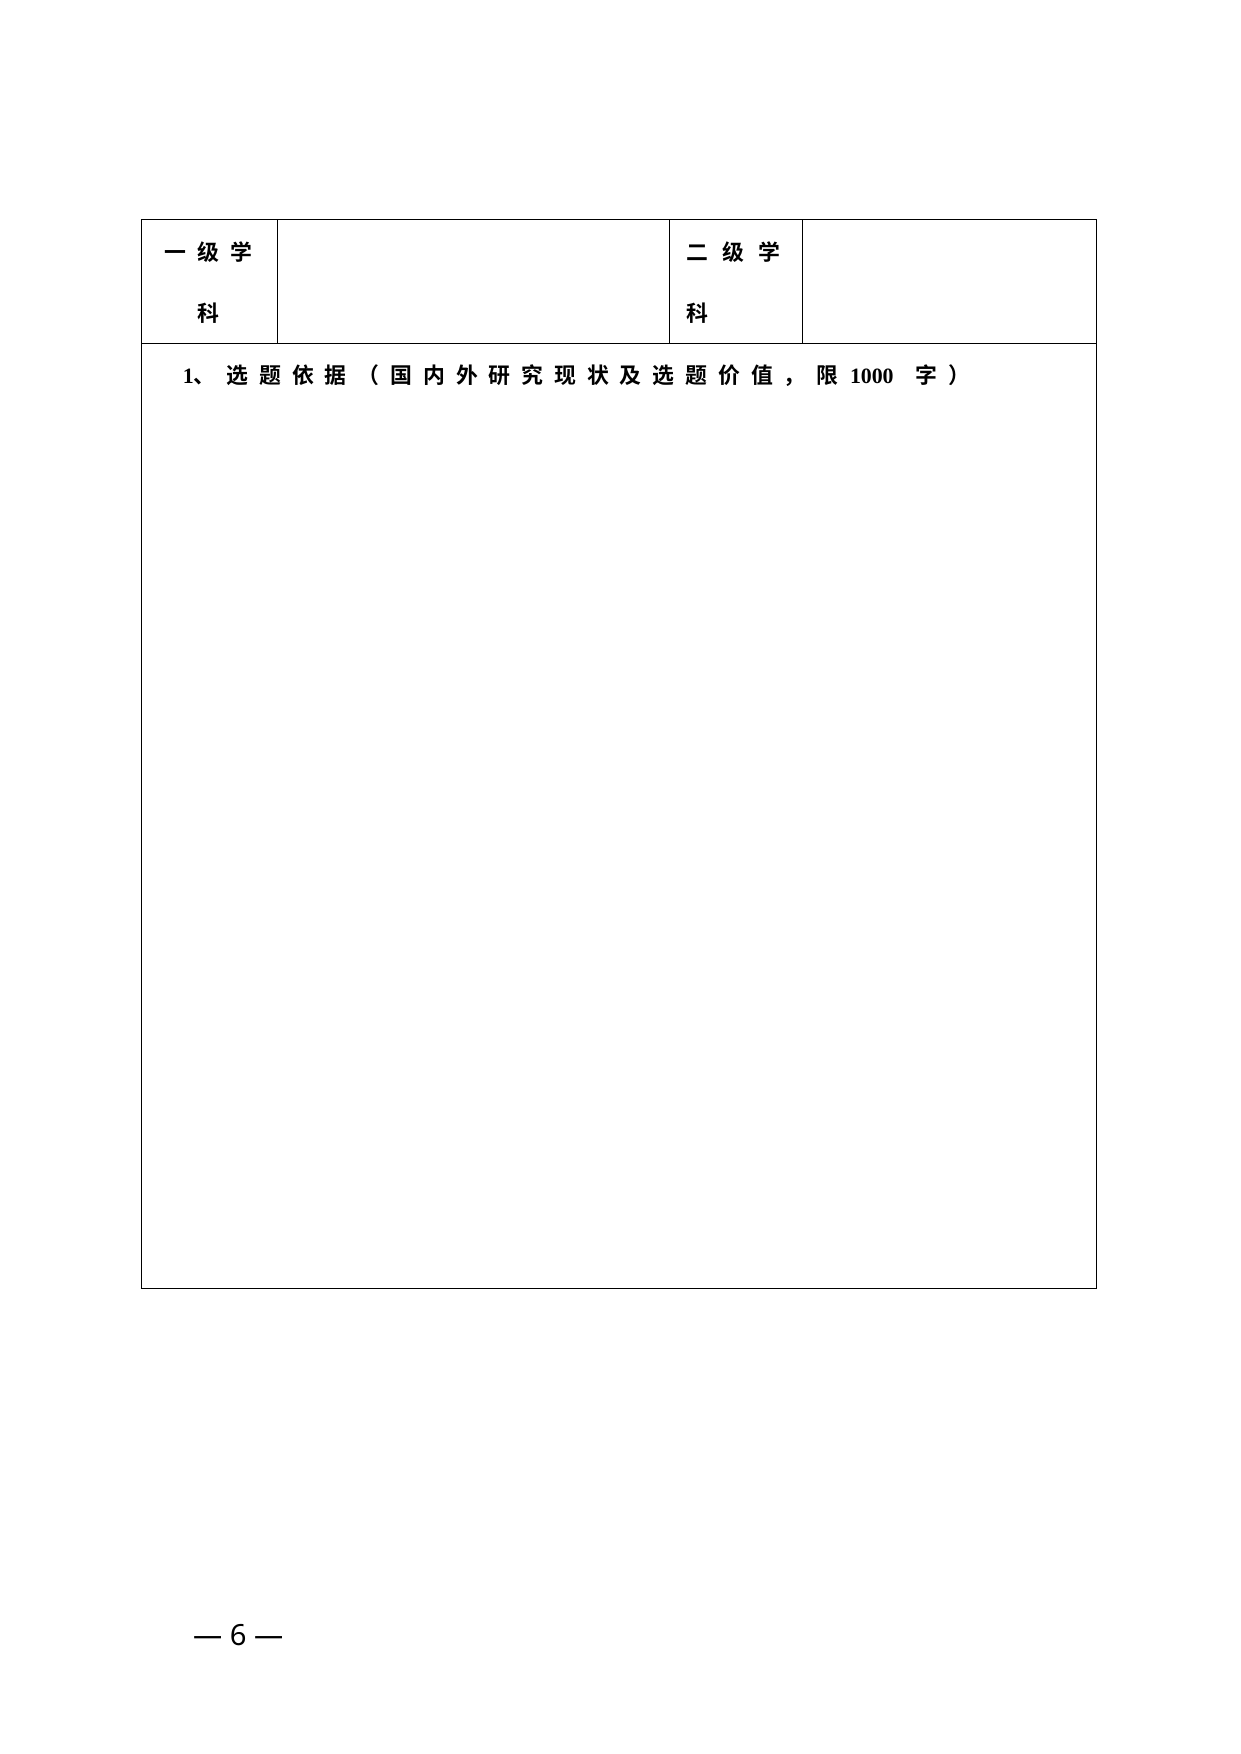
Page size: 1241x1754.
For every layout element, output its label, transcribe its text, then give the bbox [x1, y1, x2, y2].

table_cell 项目所属 一级学科 [142, 220, 277, 342]
table_cell [278, 220, 669, 342]
table_cell [803, 220, 1096, 342]
table_cell 1、选题依据（国内外研究现状及选题价值，限1000字） [142, 344, 1096, 1287]
table_cell 项目所属 二级学科 [670, 220, 802, 342]
